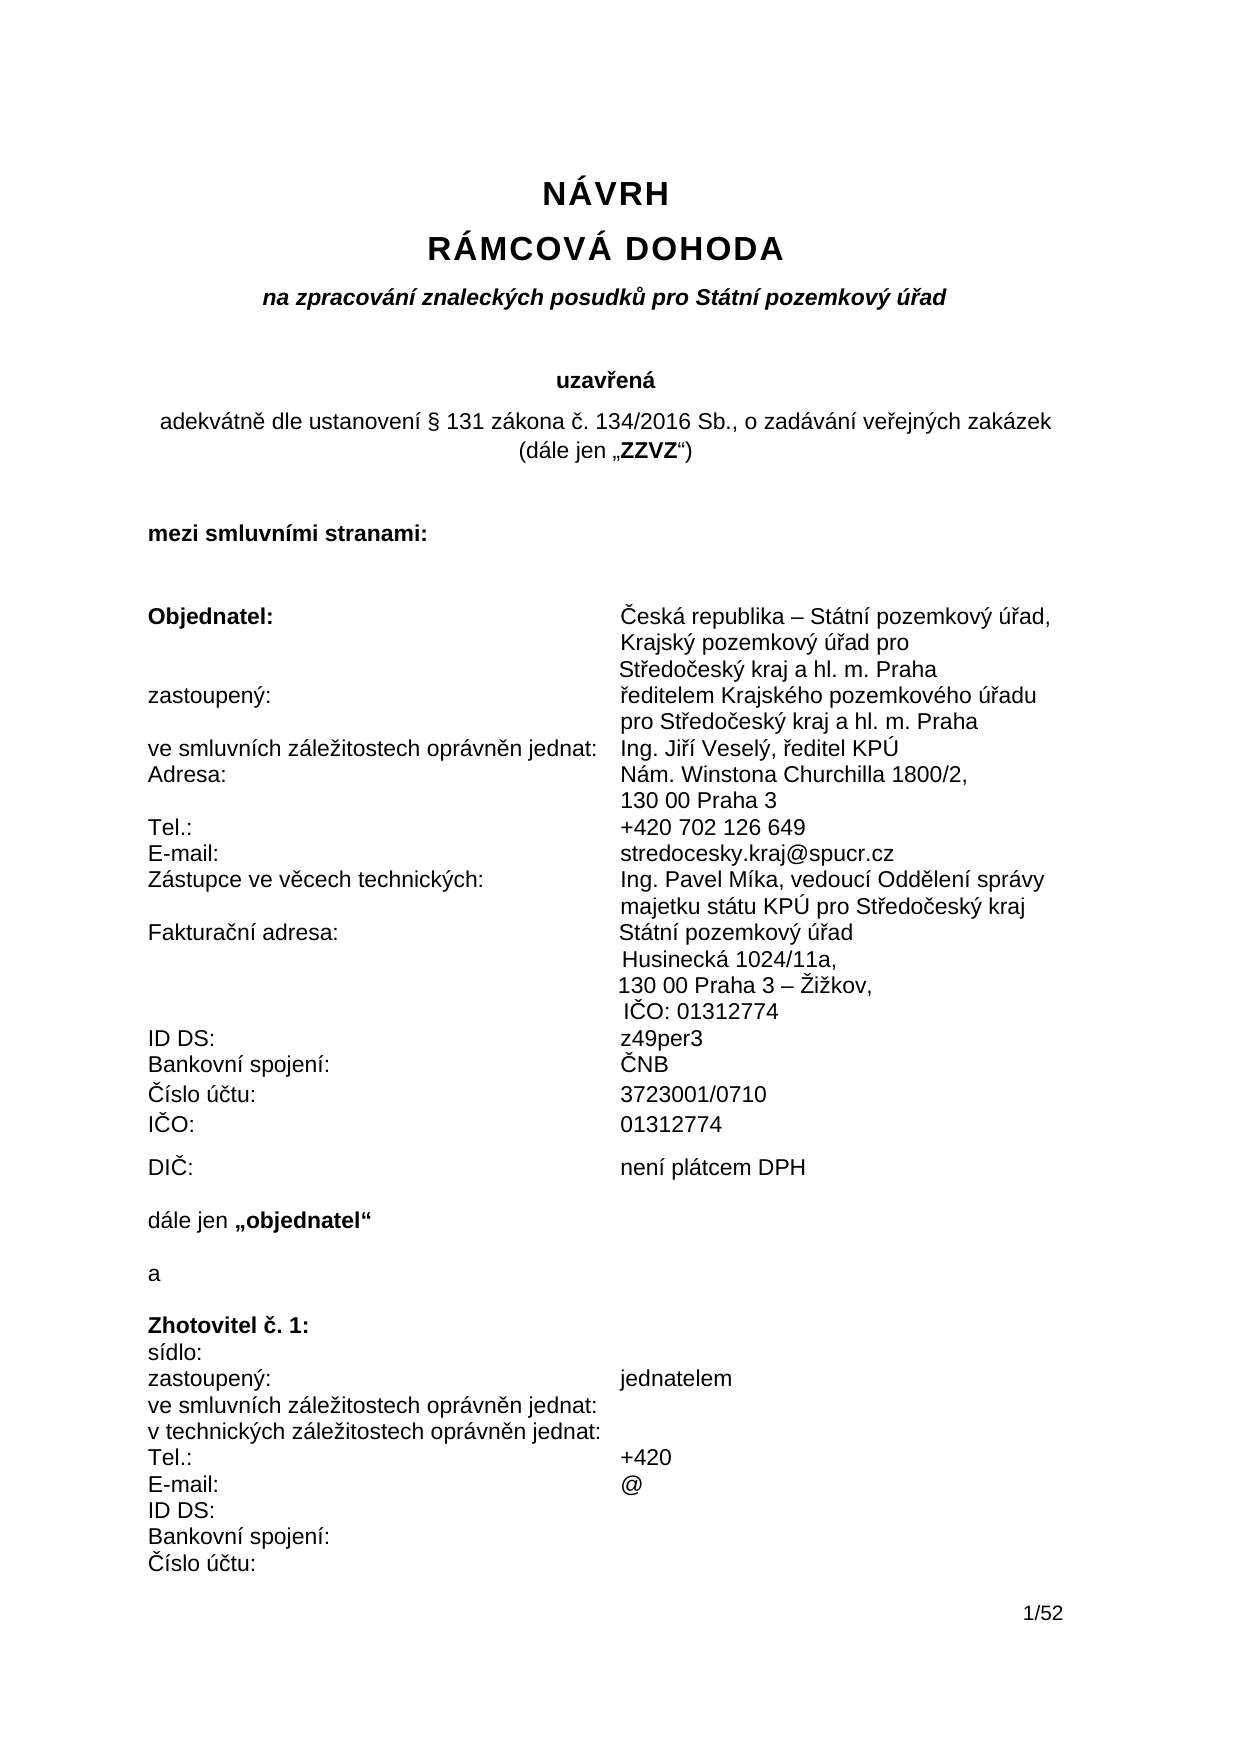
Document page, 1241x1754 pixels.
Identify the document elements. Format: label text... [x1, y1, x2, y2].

text E-mail: @ [148, 1471, 1063, 1497]
text dále jen „objednatel“ [148, 1207, 1063, 1233]
text Bankovní spojení: [148, 1523, 1063, 1550]
text zastoupený: ředitelem Krajského pozemkového úřadu pro Středočeský kraj a hl. m. Praha [148, 682, 1063, 735]
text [148, 1392, 1063, 1418]
text ve smluvních záležitostech oprávněn jednat: Ing. Jiří Veselý, ředitel KPÚ [148, 735, 1063, 761]
text adekvátně dle ustanovení § 131 zákona č. 134/2016 Sb., o zadávání veřejných zakázek (dále jen „ZZVZ“) [148, 408, 1063, 463]
text 130 00 Praha 3 – Žižkov, [133, 972, 1063, 998]
text zastoupený: jednatelem [148, 1365, 1063, 1392]
text Tel.: +420 702 126 649 [148, 814, 1063, 840]
text DIČ: není plátcem DPH [148, 1154, 1063, 1180]
text sídlo: [148, 1339, 1063, 1365]
text Zástupce ve věcech technických: Ing. Pavel Míka, vedoucí Oddělení správy majetku státu KPÚ pro Středočeský kraj [148, 866, 1063, 919]
text uzavřená [148, 367, 1063, 393]
text mezi smluvními stranami: [148, 520, 1063, 546]
text Středočeský kraj a hl. m. Praha [148, 656, 1063, 682]
text NÁVRH [148, 174, 1063, 213]
text na zpracování znaleckých posudků pro Státní pozemkový úřad [148, 284, 1063, 310]
text Číslo účtu: [148, 1550, 1063, 1576]
text IČO: 01312774 [133, 998, 1063, 1024]
text Zhotovitel č. 1: [148, 1312, 1063, 1339]
text E-mail: stredocesky.kraj@spucr.cz [148, 840, 1063, 866]
text Adresa: Nám. Winstona Churchilla 1800/2, 130 00 Praha 3 [148, 761, 1063, 814]
text v technických záležitostech oprávněn jednat: [148, 1418, 1063, 1444]
text a [148, 1260, 1063, 1286]
text ID DS: z49per3 [148, 1024, 1063, 1051]
text Tel.: +420 [148, 1444, 1063, 1471]
text Fakturační adresa: Státní pozemkový úřad [148, 919, 1063, 946]
text RÁMCOVÁ DOHODA [148, 229, 1063, 267]
text ID DS: [148, 1497, 1063, 1523]
text Objednatel: Česká republika – Státní pozemkový úřad, Krajský pozemkový úřad pro [148, 603, 1063, 656]
text Husinecká 1024/11a, [133, 946, 1063, 972]
text Bankovní spojení: ČNB Číslo účtu: 3723001/0710 IČO: 01312774 [148, 1051, 1063, 1138]
